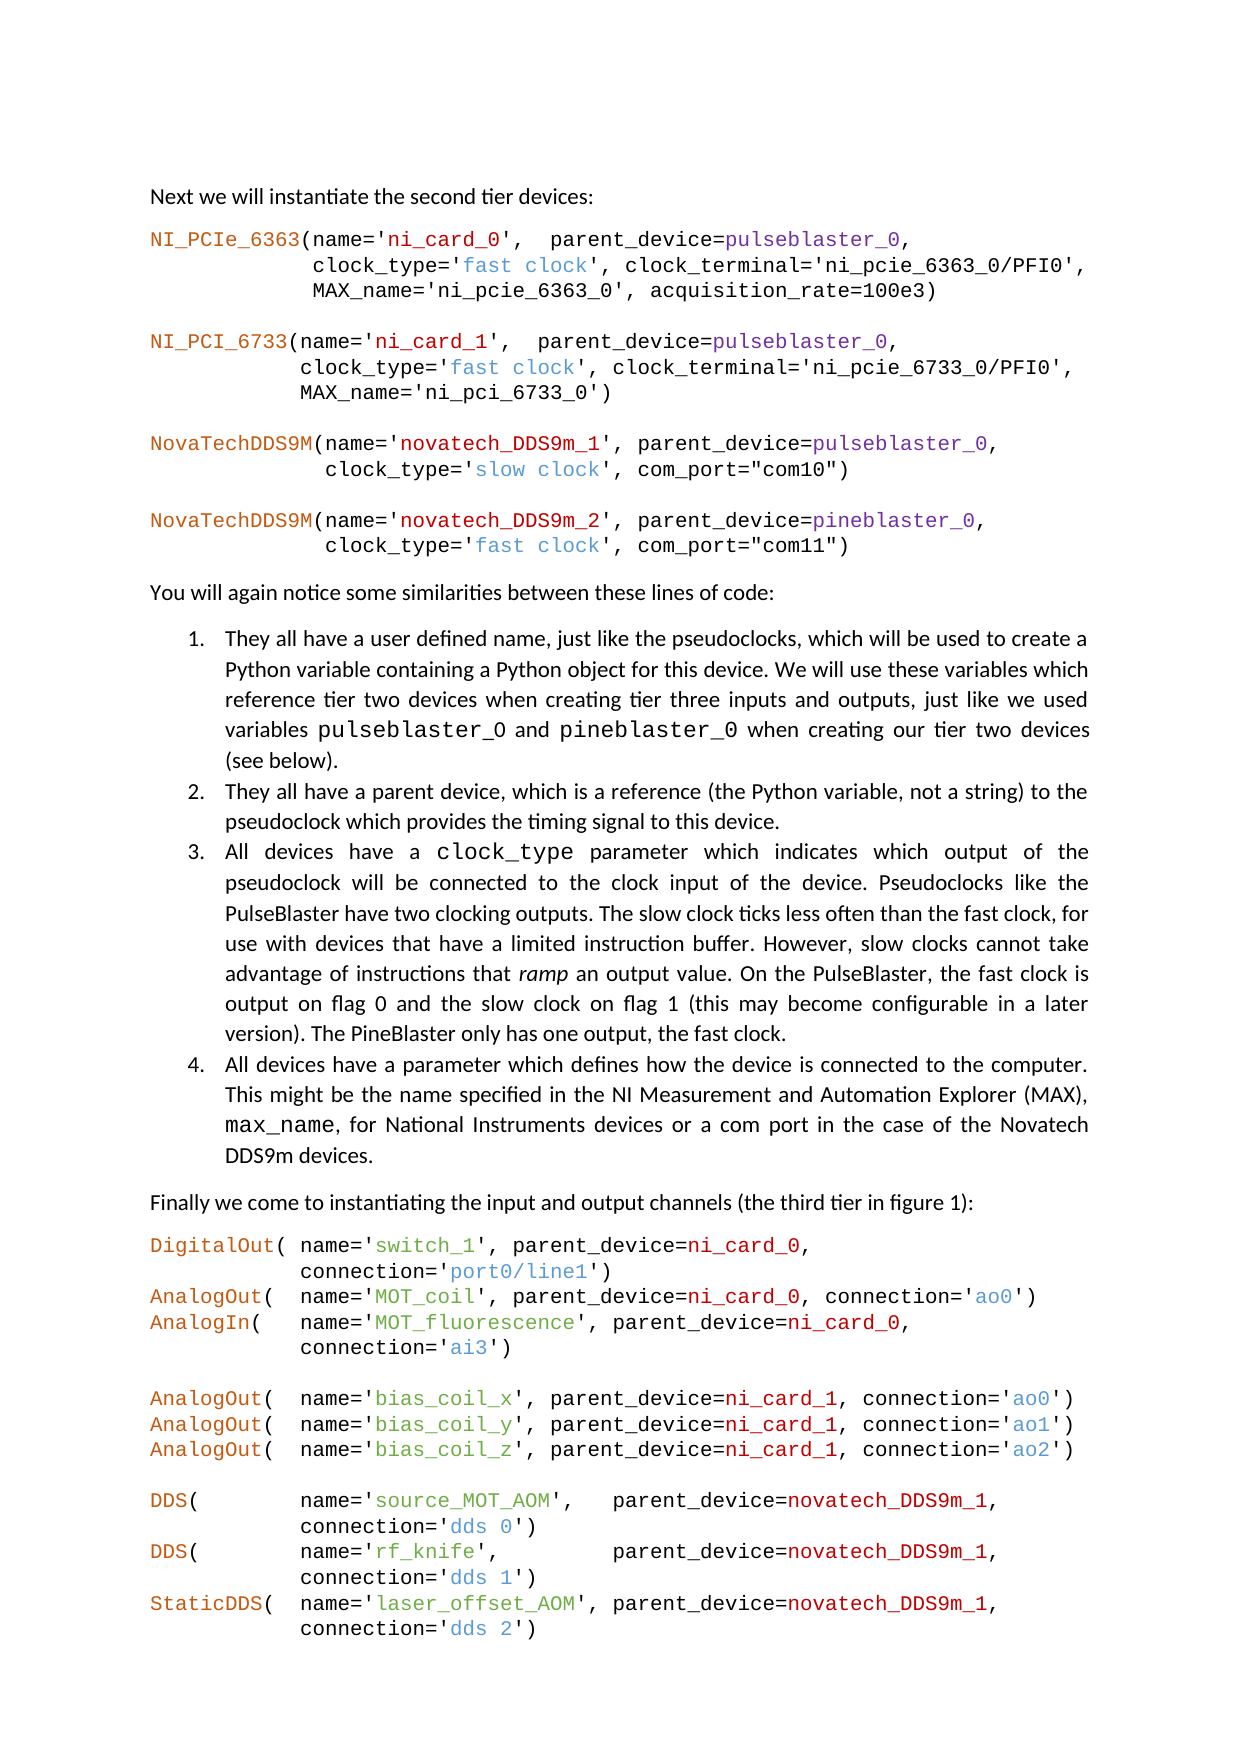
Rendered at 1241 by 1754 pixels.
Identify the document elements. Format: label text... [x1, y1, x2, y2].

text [150, 1235, 1090, 1642]
list They all have a parent device, which is a reference (the Python variable, not a string) to the pseudoclock which provides the timing signal to this device. [187, 777, 1090, 835]
text Finally we come to instantiating the input and output channels (the third tier in figure 1): [150, 1188, 1090, 1216]
list All devices have a clock_type parameter which indicates which output of the pseudoclock will be connected to the clock input of the device. Pseudoclocks like the PulseBlaster have two clocking outputs. The slow clock ticks less often than the fast clock, for use with devices that have a limited instruction buffer. However, slow clocks cannot take advantage of instructions that ramp an output value. On the PulseBlaster, the fast clock is output on flag 0 and the slow clock on flag 1 (this may become configurable in a later version). The PineBlaster only has one output, the fast clock. [187, 837, 1090, 1048]
list All devices have a parameter which defines how the device is connected to the computer. This might be the name specified in the NI Measurement and Automation Explorer (MAX), max_name, for National Instruments devices or a com port in the case of the Novatech DDS9m devices. [187, 1050, 1090, 1169]
list They all have a user defined name, just like the pseudoclocks, which will be used to create a Python variable containing a Python object for this device. We will use these variables which reference tier two devices when creating tier three inputs and outputs, just like we used variables pulseblaster_0 and pineblaster_0 when creating our tier two devices (see below). [187, 624, 1090, 774]
text You will again notice some similarities between these lines of code: [150, 578, 1090, 606]
text NI_PCIe_6363(name='ni_card_0', parent_device=pulseblaster_0, clock_type='fast clock', clock_terminal='ni_pcie_6363_0/PFI0', MAX_name='ni_pcie_6363_0', acquisition_rate=100e3) NI_PCI_6733(name='ni_card_1', parent_device=pulseblaster_0, clock_type='fast clock', clock_terminal='ni_pcie_6733_0/PFI0', MAX_name='ni_pci_6733_0') NovaTechDDS9M(name='novatech_DDS9m_1', parent_device=pulseblaster_0, clock_type='slow clock', com_port="com10") NovaTechDDS9M(name='novatech_DDS9m_2', parent_device=pineblaster_0, clock_type='fast clock', com_port="com11") [150, 229, 1090, 559]
text Next we will instantiate the second tier devices: [150, 182, 1090, 210]
